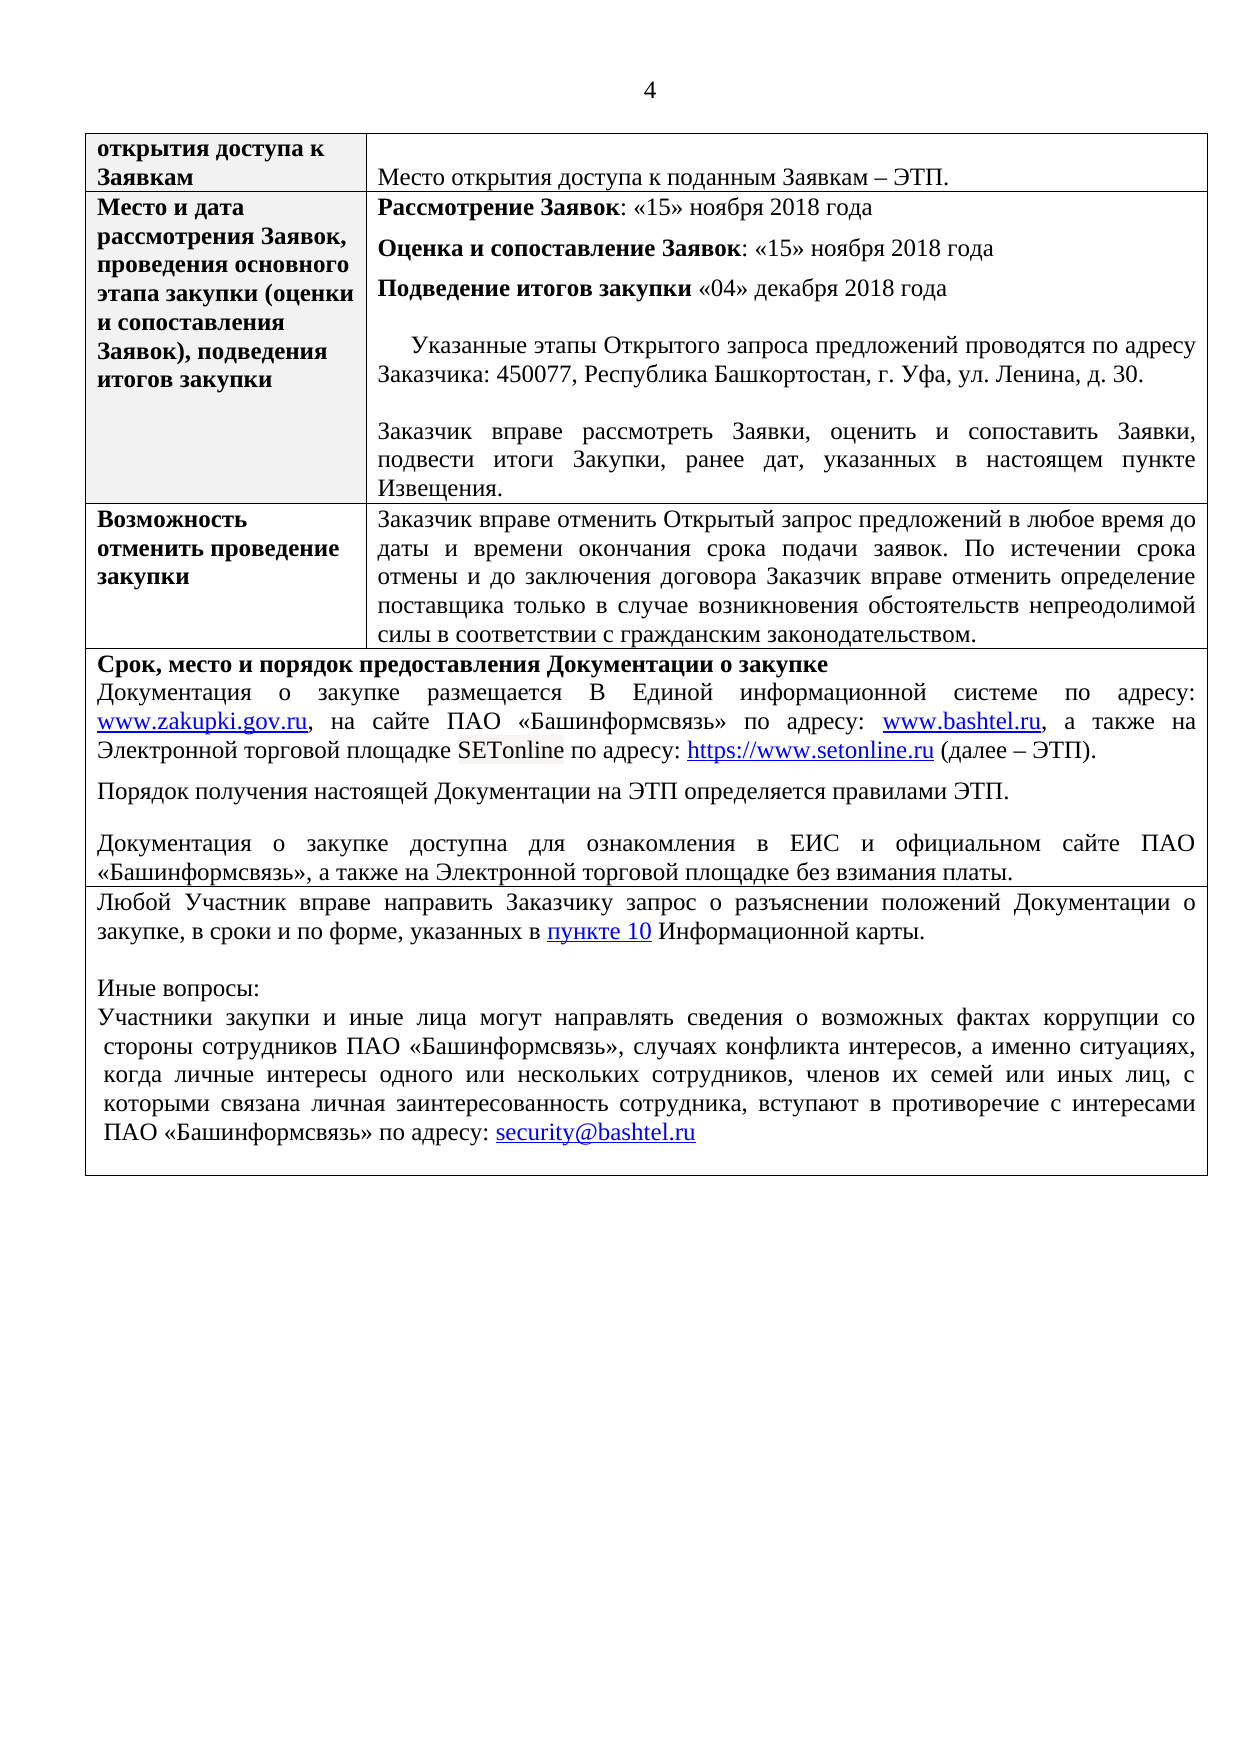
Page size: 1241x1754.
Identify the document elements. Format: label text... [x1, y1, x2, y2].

table_cell Любой Участник вправе направить Заказчику запрос о разъяснении положений Документации о закупке, в сроки и по форме, указанных в пункте 10 Информационной карты. Иные вопросы: Участники закупки и иные лица могут направлять сведения о возможных фактах коррупции со стороны сотрудников ПАО «Башинформсвязь», случаях конфликта интересов, а именно ситуациях, когда личные интересы одного или нескольких сотрудников, членов их семей или иных лиц, с которыми связана личная заинтересованность сотрудника, вступают в противоречие с интересами ПАО «Башинформсвязь» по адресу: security@bashtel.ru [86, 887, 1207, 1174]
table_cell Место и дата рассмотрения Заявок, проведения основного этапа закупки (оценки и сопоставления Заявок), подведения итогов закупки [86, 192, 366, 503]
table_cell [367, 134, 1207, 191]
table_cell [86, 134, 366, 191]
table_cell Рассмотрение Заявок: «15» ноября 2018 года Оценка и сопоставление Заявок: «15» ноября 2018 года Подведение итогов закупки «04» декабря 2018 года Указанные этапы Открытого запроса предложений проводятся по адресу Заказчика: 450077, Республика Башкортостан, г. Уфа, ул. Ленина, д. 30. Заказчик вправе рассмотреть Заявки, оценить и сопоставить Заявки, подвести итоги Закупки, ранее дат, указанных в настоящем пункте Извещения. [367, 192, 1207, 503]
table_cell Заказчик вправе отменить Открытый запрос предложений в любое время до даты и времени окончания срока подачи заявок. По истечении срока отмены и до заключения договора Заказчик вправе отменить определение поставщика только в случае возникновения обстоятельств непреодолимой силы в соответствии с гражданским законодательством. [367, 504, 1207, 648]
table_cell Возможность отменить проведение закупки [86, 504, 366, 648]
table_cell Срок, место и порядок предоставления Документации о закупке Документация о закупке размещается В Единой информационной системе по адресу: www.zakupki.gov.ru, на сайте ПАО «Башинформсвязь» по адресу: www.bashtel.ru, а также на Электронной торговой площадке SETonline по адресу: https://www.setonline.ru (далее – ЭТП). Порядок получения настоящей Документации на ЭТП определяется правилами ЭТП. Документация о закупке доступна для ознакомления в ЕИС и официальном сайте ПАО «Башинформсвязь», а также на Электронной торговой площадке без взимания платы. [86, 649, 1207, 886]
